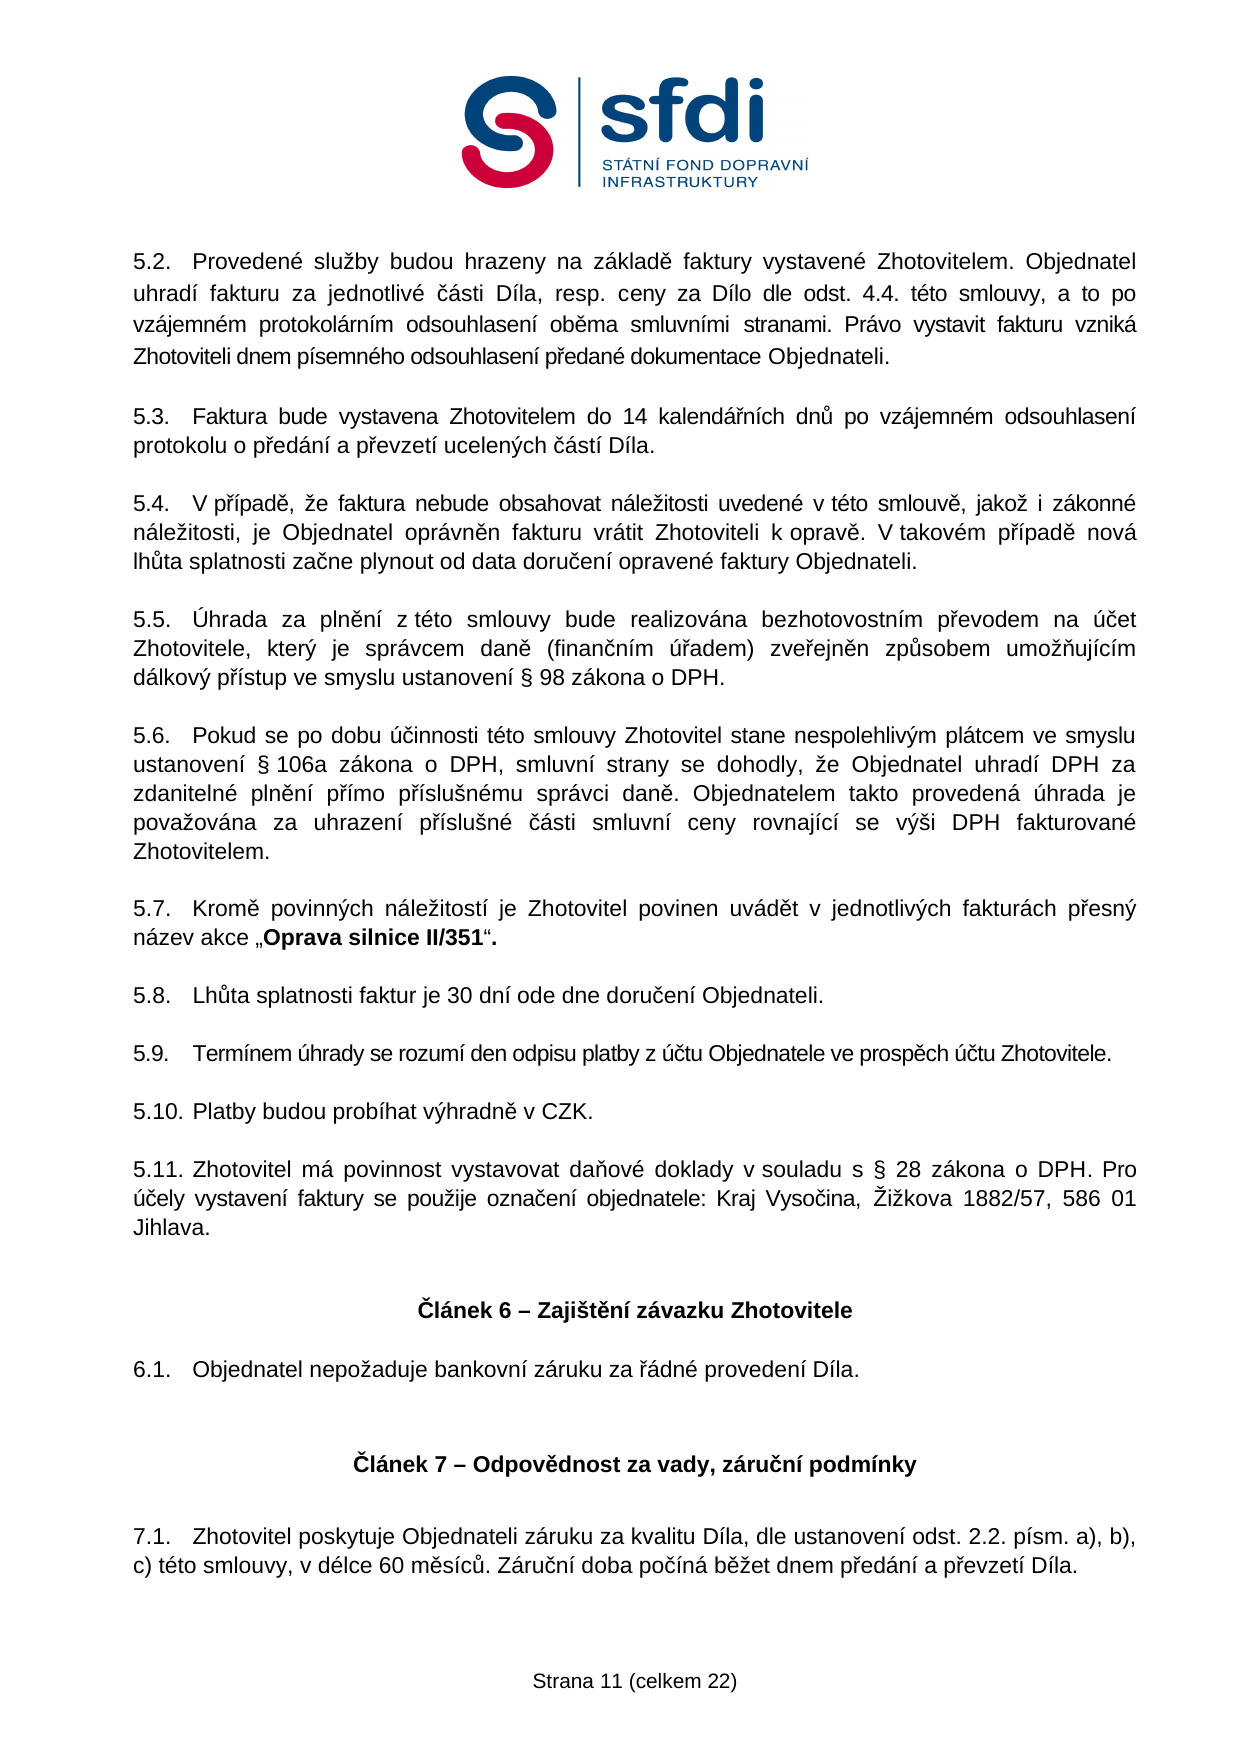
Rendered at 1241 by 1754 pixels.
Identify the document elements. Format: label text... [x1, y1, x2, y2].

list Faktura bude vystavena Zhotovitelem do 14 kalendářních dnů po vzájemném odsouhlasení protokolu o předání a převzetí ucelených částí Díla. [133, 403, 1137, 459]
list Úhrada za plnění z této smlouvy bude realizována bezhotovostním převodem na účet Zhotovitele, který je správcem daně (finančním úřadem) zveřejněn způsobem umožňujícím dálkový přístup ve smyslu ustanovení § 98 zákona o DPH. [133, 606, 1137, 690]
list Lhůta splatnosti faktur je 30 dní ode dne doručení Objednateli. [133, 982, 1137, 1008]
list Provedené služby budou hrazeny na základě faktury vystavené Zhotovitelem. Objednatel uhradí fakturu za jednotlivé části Díla, resp. ceny za Dílo dle odst. 4.4. této smlouvy, a to po vzájemném protokolárním odsouhlasení oběma smluvními stranami. Právo vystavit fakturu vzniká Zhotoviteli dnem písemného odsouhlasení předané dokumentace Objednateli. [133, 248, 1137, 369]
list Kromě povinných náležitostí je Zhotovitel povinen uvádět v jednotlivých fakturách přesný název akce „Oprava silnice II/351“. [133, 895, 1137, 951]
text 6.1. Objednatel nepožaduje bankovní záruku za řádné provedení Díla. [133, 1356, 1137, 1382]
list Zhotovitel poskytuje Objednateli záruku za kvalitu Díla, dle ustanovení odst. 2.2. písm. a), b), c) této smlouvy, v délce 60 měsíců. Záruční doba počíná běžet dnem předání a převzetí Díla. [133, 1523, 1137, 1578]
list Platby budou probíhat výhradně v CZK. [133, 1098, 1137, 1124]
list Termínem úhrady se rozumí den odpisu platby z účtu Objednatele ve prospěch účtu Zhotovitele. [133, 1040, 1137, 1066]
text Článek 7 – Odpovědnost za vady, záruční podmínky [133, 1451, 1137, 1478]
picture [461, 73, 809, 191]
list Zhotovitel má povinnost vystavovat daňové doklady v souladu s § 28 zákona o DPH. Pro účely vystavení faktury se použije označení objednatele: Kraj Vysočina, Žižkova 1882/57, 586 01 Jihlava. [133, 1156, 1137, 1240]
text Článek 6 – Zajištění závazku Zhotovitele [133, 1297, 1137, 1323]
list Pokud se po dobu účinnosti této smlouvy Zhotovitel stane nespolehlivým plátcem ve smyslu ustanovení § 106a zákona o DPH, smluvní strany se dohodly, že Objednatel uhradí DPH za zdanitelné plnění přímo příslušnému správci daně. Objednatelem takto provedená úhrada je považována za uhrazení příslušné části smluvní ceny rovnající se výši DPH fakturované Zhotovitelem. [133, 722, 1137, 864]
list V případě, že faktura nebude obsahovat náležitosti uvedené v této smlouvě, jakož i zákonné náležitosti, je Objednatel oprávněn fakturu vrátit Zhotoviteli k opravě. V takovém případě nová lhůta splatnosti začne plynout od data doručení opravené faktury Objednateli. [133, 490, 1137, 574]
